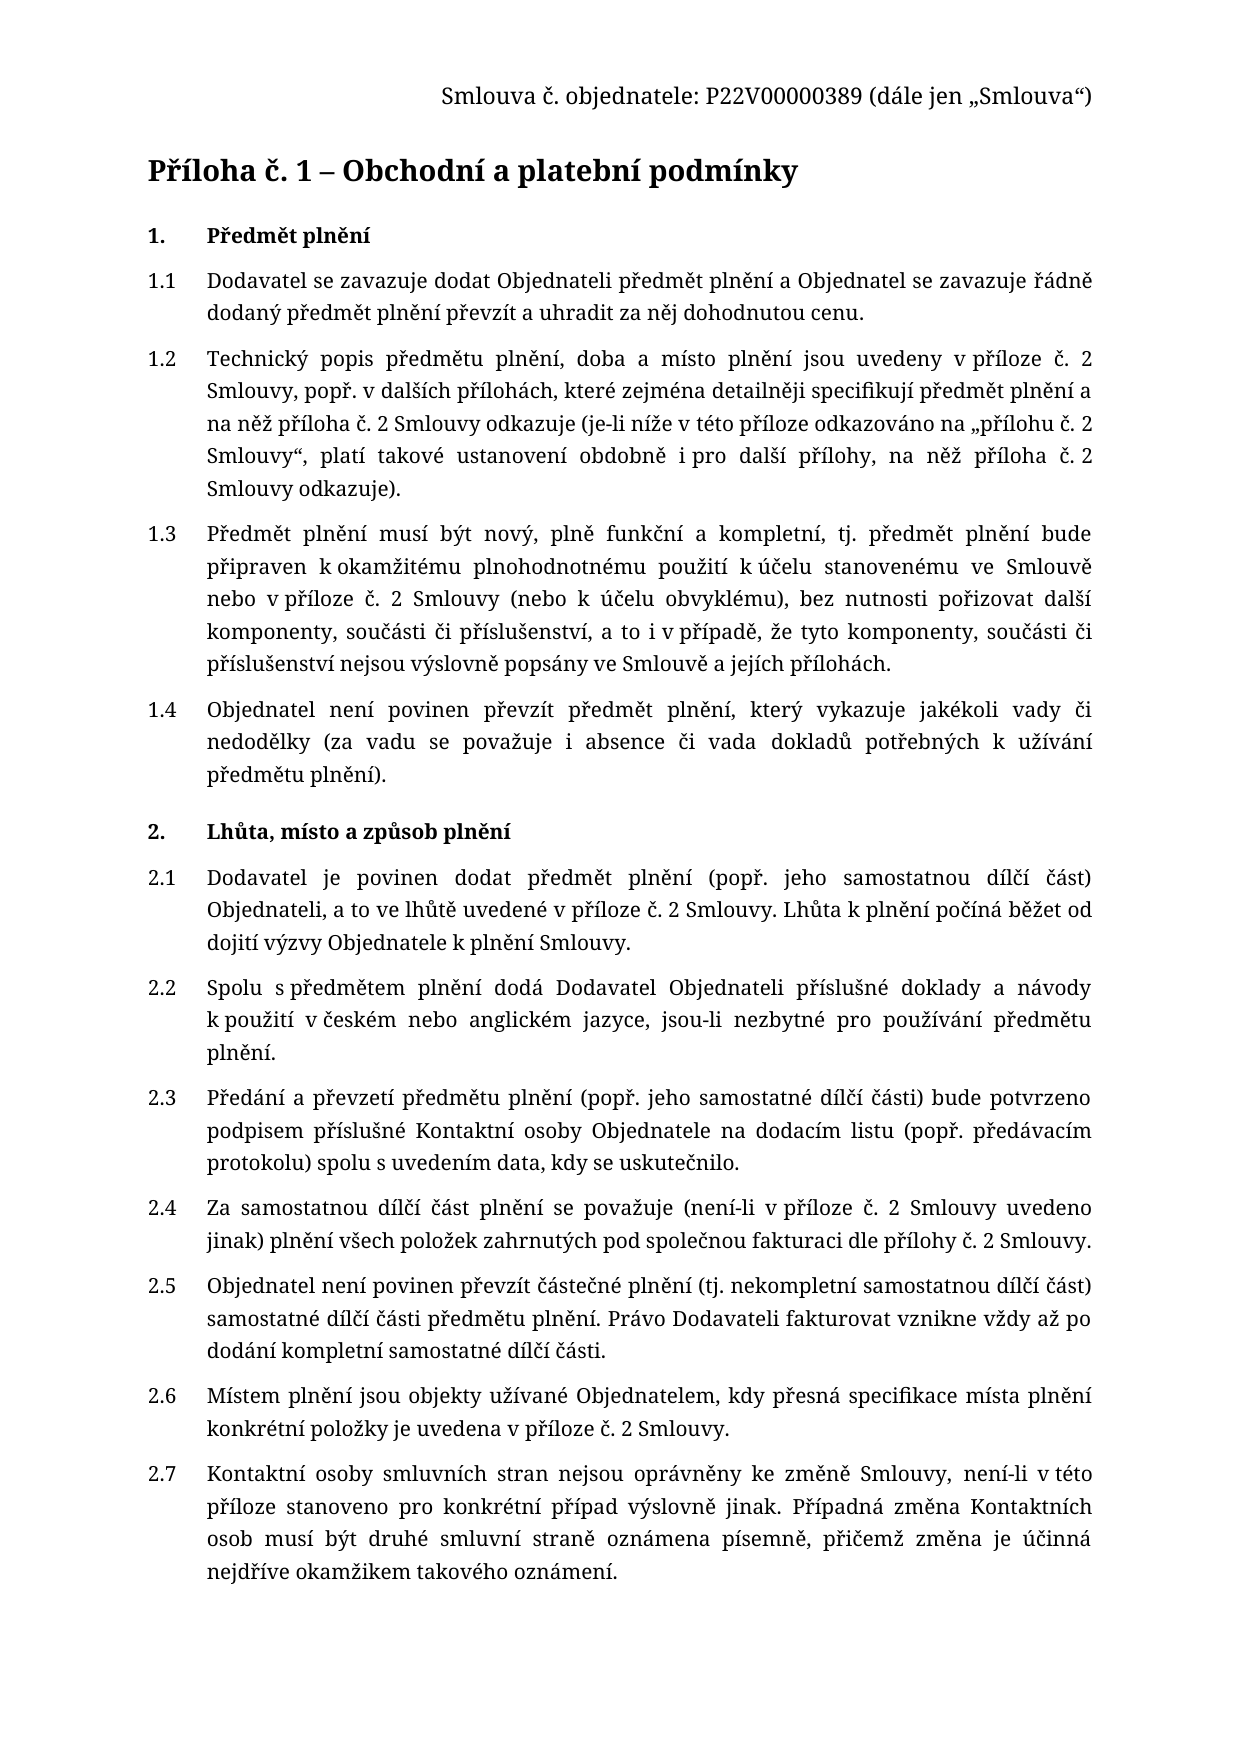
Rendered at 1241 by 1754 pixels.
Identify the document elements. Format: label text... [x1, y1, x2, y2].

list Předání a převzetí předmětu plnění (popř. jeho samostatné dílčí části) bude potvrzeno podpisem příslušné Kontaktní osoby Objednatele na dodacím listu (popř. předávacím protokolu) spolu s uvedením data, kdy se uskutečnilo. [148, 1083, 1093, 1177]
list Předmět plnění musí být nový, plně funkční a kompletní, tj. předmět plnění bude připraven k okamžitému plnohodnotnému použití k účelu stanovenému ve Smlouvě nebo v příloze č. 2 Smlouvy (nebo k účelu obvyklému), bez nutnosti pořizovat další komponenty, součásti či příslušenství, a to i v případě, že tyto komponenty, součásti či příslušenství nejsou výslovně popsány ve Smlouvě a jejích přílohách. [148, 519, 1093, 678]
list Technický popis předmětu plnění, doba a místo plnění jsou uvedeny v příloze č. 2 Smlouvy, popř. v dalších přílohách, které zejména detailněji specifikují předmět plnění a na něž příloha č. 2 Smlouvy odkazuje (je-li níže v této příloze odkazováno na „přílohu č. 2 Smlouvy“, platí takové ustanovení obdobně i pro další přílohy, na něž příloha č. 2 Smlouvy odkazuje). [148, 344, 1093, 502]
list Kontaktní osoby smluvních stran nejsou oprávněny ke změně Smlouvy, není-li v této příloze stanoveno pro konkrétní případ výslovně jinak. Případná změna Kontaktních osob musí být druhé smluvní straně oznámena písemně, přičemž změna je účinná nejdříve okamžikem takového oznámení. [148, 1459, 1093, 1586]
text Příloha č. 1 – Obchodní a platební podmínky [148, 150, 1093, 190]
list Objednatel není povinen převzít předmět plnění, který vykazuje jakékoli vady či nedodělky (za vadu se považuje i absence či vada dokladů potřebných k užívání předmětu plnění). [148, 695, 1093, 788]
list Za samostatnou dílčí část plnění se považuje (není-li v příloze č. 2 Smlouvy uvedeno jinak) plnění všech položek zahrnutých pod společnou fakturaci dle přílohy č. 2 Smlouvy. [148, 1193, 1093, 1254]
list Dodavatel je povinen dodat předmět plnění (popř. jeho samostatnou dílčí část) Objednateli, a to ve lhůtě uvedené v příloze č. 2 Smlouvy. Lhůta k plnění počíná běžet od dojití výzvy Objednatele k plnění Smlouvy. [148, 863, 1093, 956]
list Dodavatel se zavazuje dodat Objednateli předmět plnění a Objednatel se zavazuje řádně dodaný předmět plnění převzít a uhradit za něj dohodnutou cenu. [148, 266, 1093, 327]
list Místem plnění jsou objekty užívané Objednatelem, kdy přesná specifikace místa plnění konkrétní položky je uvedena v příloze č. 2 Smlouvy. [148, 1382, 1093, 1443]
list Lhůta, místo a způsob plnění [148, 817, 1093, 846]
list Předmět plnění [148, 221, 1093, 249]
list Spolu s předmětem plnění dodá Dodavatel Objednateli příslušné doklady a návody k použití v českém nebo anglickém jazyce, jsou-li nezbytné pro používání předmětu plnění. [148, 973, 1093, 1067]
list Objednatel není povinen převzít částečné plnění (tj. nekompletní samostatnou dílčí část) samostatné dílčí části předmětu plnění. Právo Dodavateli fakturovat vznikne vždy až po dodání kompletní samostatné dílčí části. [148, 1271, 1093, 1365]
